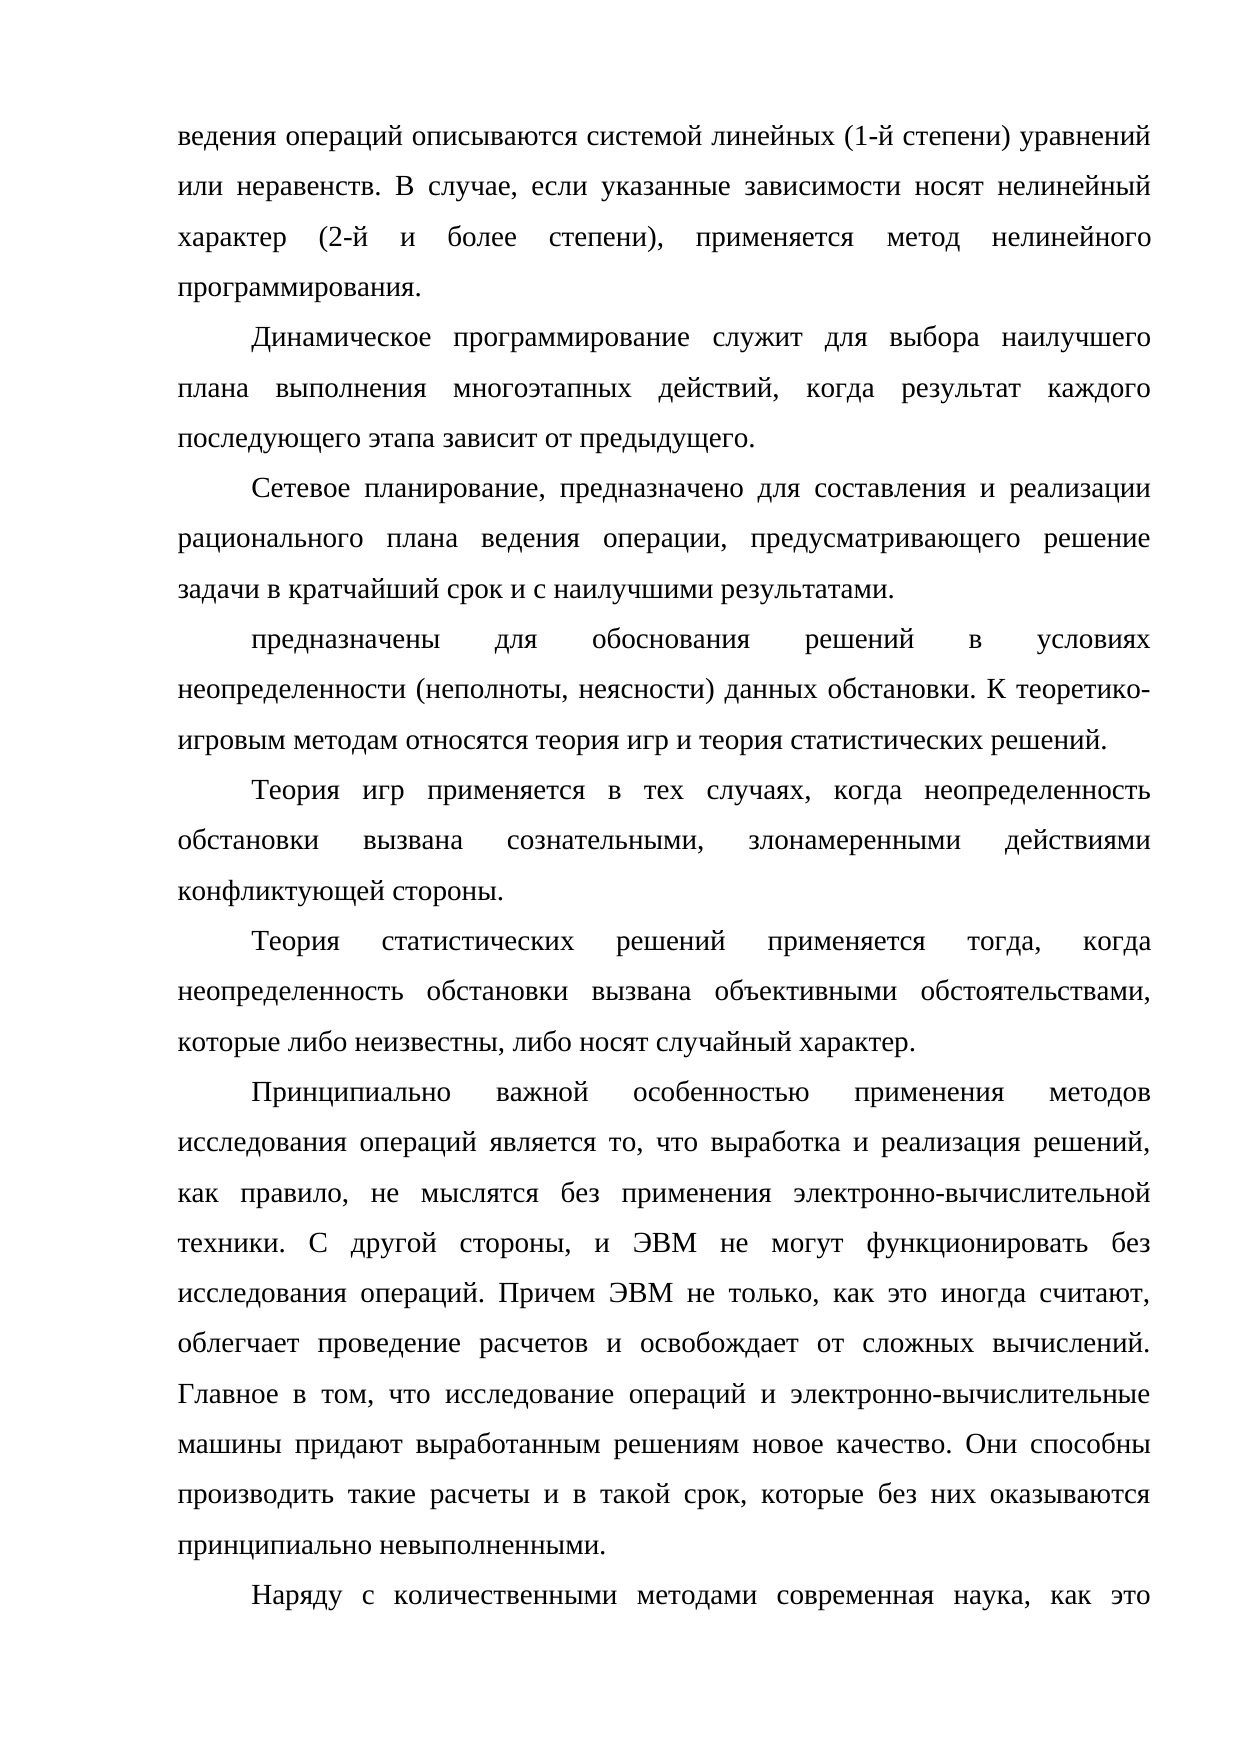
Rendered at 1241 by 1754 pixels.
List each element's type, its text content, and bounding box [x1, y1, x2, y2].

text предназначены для обоснования решений в условиях неопределенности (неполноты, неясности) данных обстановки. К теоретико-игровым методам относятся теория игр и теория статистических решений. [177, 621, 1152, 755]
text Сетевое планирование, предназначено для составления и реализации рационального плана ведения операции, предусматривающего решение задачи в кратчайший срок и с наилучшими результатами. [177, 470, 1152, 604]
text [177, 1577, 1152, 1611]
text Теория статистических решений применяется тогда, когда неопределенность обстановки вызвана объективными обстоятельствами, которые либо неизвестны, либо носят случайный характер. [177, 923, 1152, 1057]
text Принципиально важной особенностью применения методов исследования операций является то, что выработка и реализация решений, как правило, не мыслятся без применения электронно-вычислительной техники. С другой стороны, и ЭВМ не могут функционировать без исследования операций. Причем ЭВМ не только, как это иногда считают, облегчает проведение расчетов и освобождает от сложных вычислений. Главное в том, что исследование операций и электронно-вычислительные машины придают выработанным решениям новое качество. Они способны производить такие расчеты и в такой срок, которые без них оказываются принципиально невыполненными. [177, 1074, 1152, 1560]
text Динамическое программирование служит для выбора наилучшего плана выполнения многоэтапных действий, когда результат каждого последующего этапа зависит от предыдущего. [177, 319, 1152, 453]
text Теория игр применяется в тех случаях, когда неопределенность обстановки вызвана сознательными, злонамеренными действиями конфликтующей стороны. [177, 772, 1152, 906]
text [177, 118, 1152, 303]
